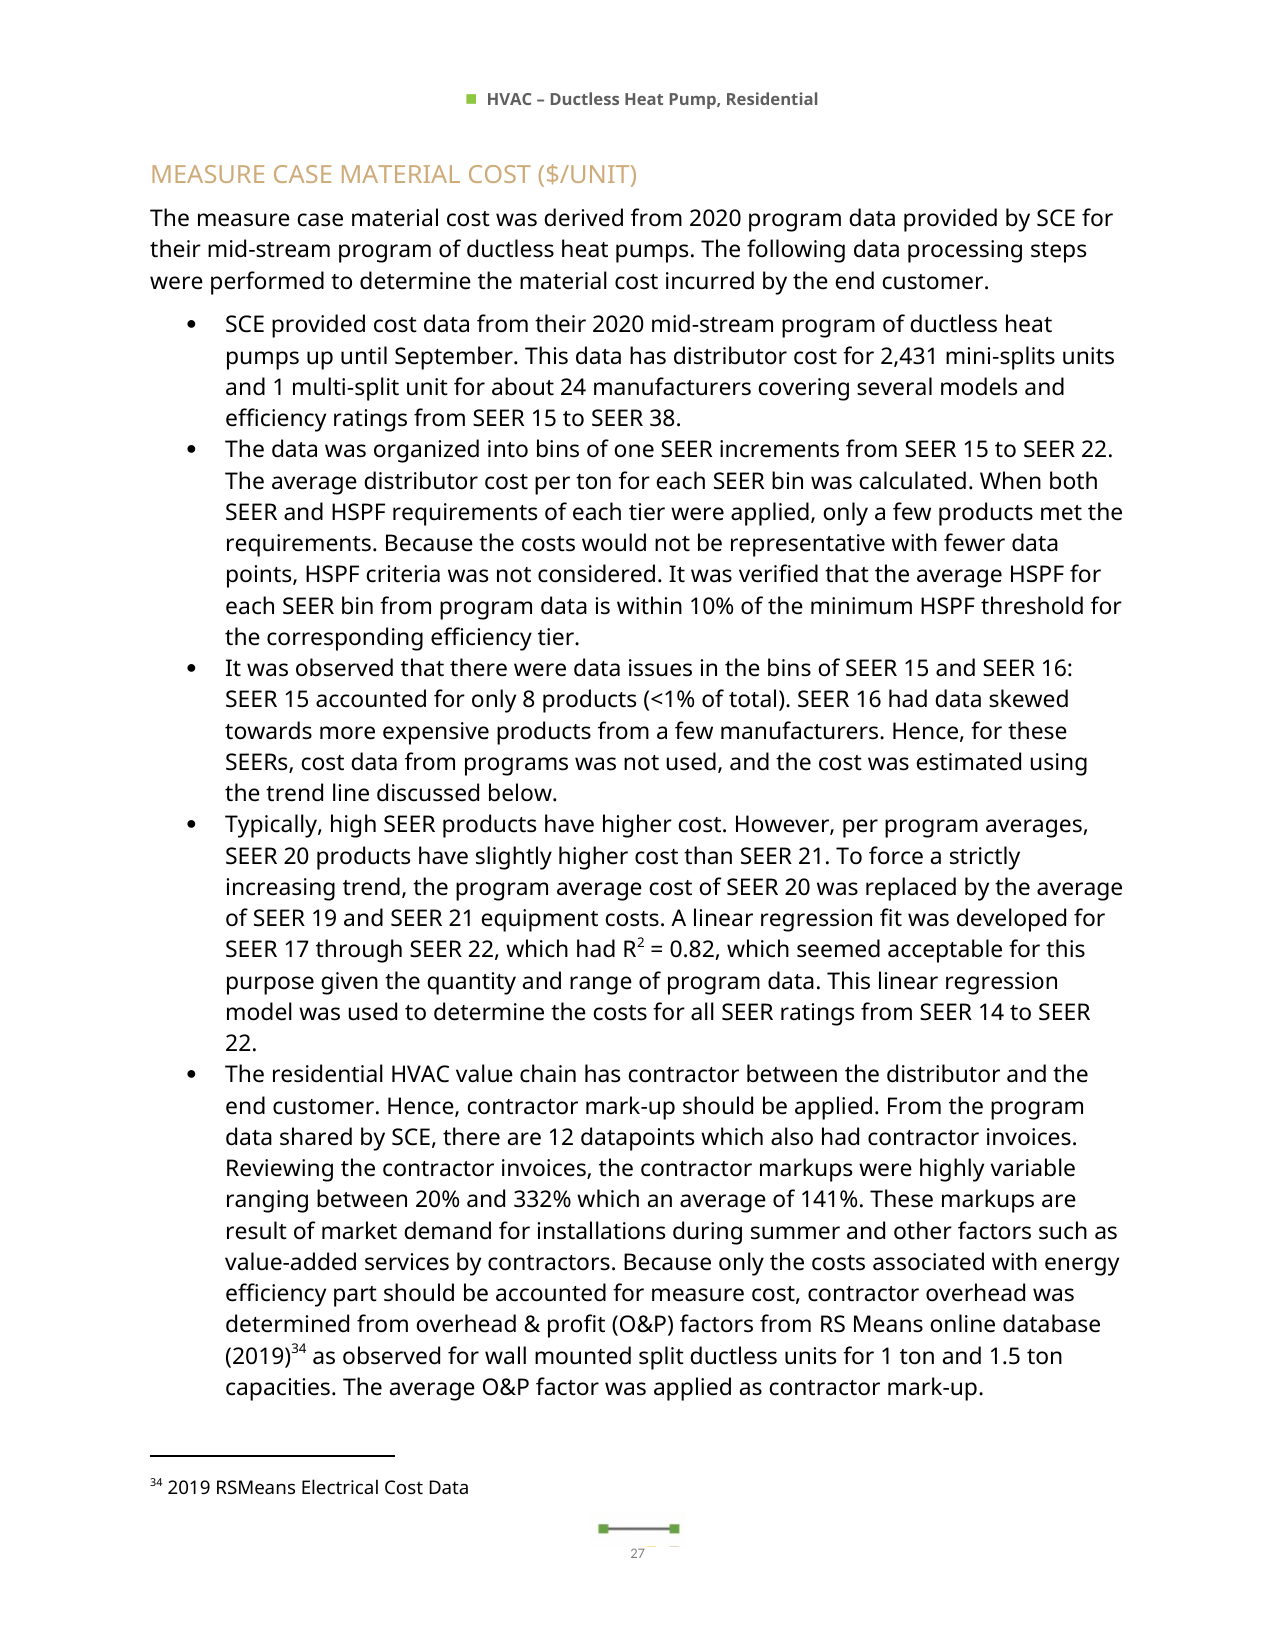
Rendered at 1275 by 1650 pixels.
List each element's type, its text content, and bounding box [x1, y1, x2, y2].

list The data was organized into bins of one SEER increments from SEER 15 to SEER 22. The average distributor cost per ton for each SEER bin was calculated. When both SEER and HSPF requirements of each tier were applied, only a few products met the requirements. Because the costs would not be representative with fewer data points, HSPF criteria was not considered. It was verified that the average HSPF for each SEER bin from program data is within 10% of the minimum HSPF threshold for the corresponding efficiency tier. [187, 433, 1125, 652]
list Typically, high SEER products have higher cost. However, per program averages, SEER 20 products have slightly higher cost than SEER 21. To force a strictly increasing trend, the program average cost of SEER 20 was replaced by the average of SEER 19 and SEER 21 equipment costs. A linear regression fit was developed for SEER 17 through SEER 22, which had R2 = 0.82, which seemed acceptable for this purpose given the quantity and range of program data. This linear regression model was used to determine the costs for all SEER ratings from SEER 14 to SEER 22. [187, 808, 1125, 1058]
subtitle Measure Case Material Cost ($/unit) [150, 158, 1125, 189]
list The residential HVAC value chain has contractor between the distributor and the end customer. Hence, contractor mark-up should be applied. From the program data shared by SCE, there are 12 datapoints which also had contractor invoices. Reviewing the contractor invoices, the contractor markups were highly variable ranging between 20% and 332% which an average of 141%. These markups are result of market demand for installations during summer and other factors such as value-added services by contractors. Because only the costs associated with energy efficiency part should be accounted for measure cost, contractor overhead was determined from overhead & profit (O&P) factors from RS Means online database (2019) as observed for wall mounted split ductless units for 1 ton and 1.5 ton capacities. The average O&P factor was applied as contractor mark-up. [187, 1058, 1125, 1402]
text The measure case material cost was derived from 2020 program data provided by SCE for their mid-stream program of ductless heat pumps. The following data processing steps were performed to determine the material cost incurred by the end customer. [150, 202, 1125, 296]
list It was observed that there were data issues in the bins of SEER 15 and SEER 16: SEER 15 accounted for only 8 products (<1% of total). SEER 16 had data skewed towards more expensive products from a few manufacturers. Hence, for these SEERs, cost data from programs was not used, and the cost was estimated using the trend line discussed below. [187, 652, 1125, 808]
picture [589, 1512, 684, 1547]
list SCE provided cost data from their 2020 mid-stream program of ductless heat pumps up until September. This data has distributor cost for 2,431 mini-splits units and 1 multi-split unit for about 24 manufacturers covering several models and efficiency ratings from SEER 15 to SEER 38. [187, 308, 1125, 433]
